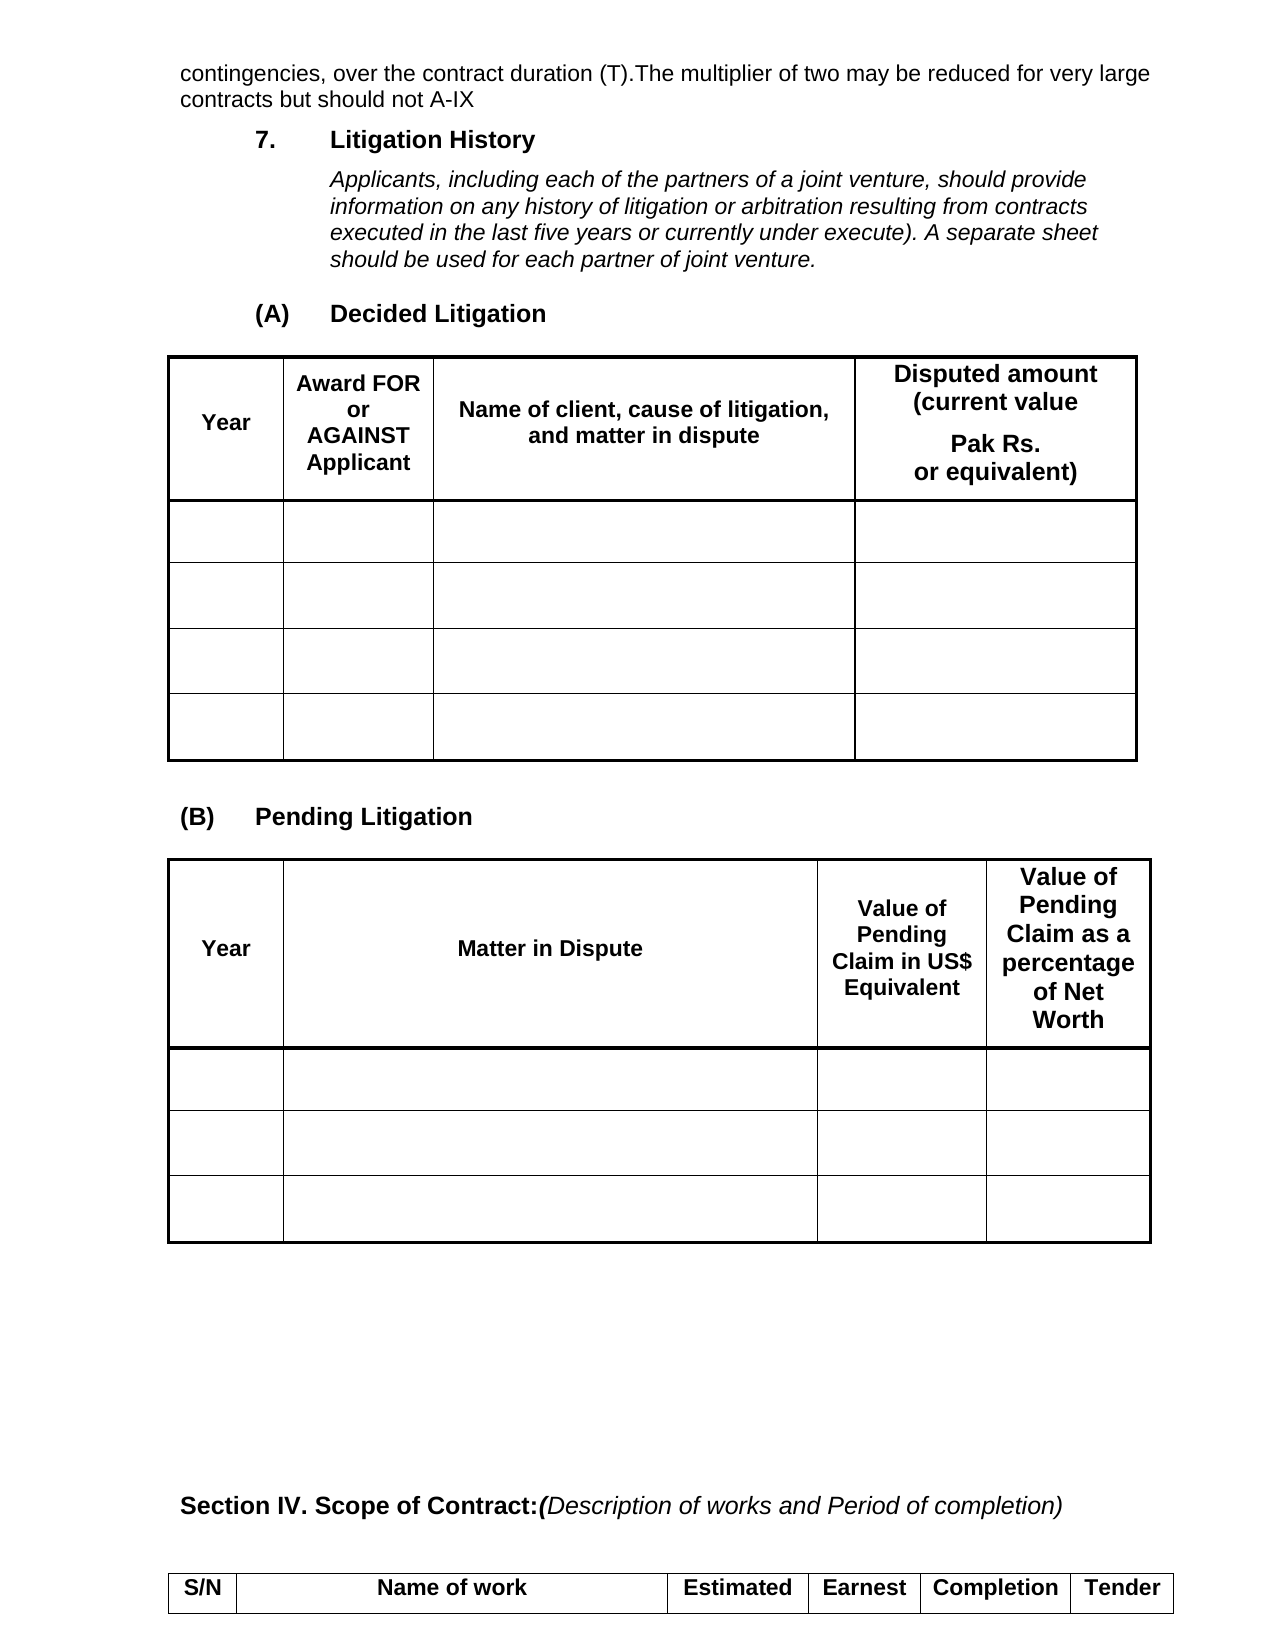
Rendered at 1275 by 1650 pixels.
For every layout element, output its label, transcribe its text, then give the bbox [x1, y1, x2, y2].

text (A) Decided Litigation [180, 299, 1185, 328]
table_header Year [170, 359, 283, 498]
table_cell [856, 629, 1135, 693]
table_cell [284, 502, 433, 562]
table_header Award FOR or AGAINST Applicant [284, 359, 433, 498]
table_header Disputed amount (current value Pak Rs. or equivalent) [856, 359, 1135, 498]
table_cell [818, 1050, 986, 1110]
table_header Name of work [237, 1574, 667, 1613]
table_cell [284, 694, 433, 758]
table_cell [170, 563, 283, 627]
table_cell [170, 694, 283, 758]
table_header Name of client, cause of litigation, and matter in dispute [434, 359, 854, 498]
table_cell [170, 502, 283, 562]
table_header S/N [169, 1574, 236, 1613]
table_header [809, 1574, 920, 1613]
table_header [668, 1574, 808, 1613]
table_header Matter in Dispute [284, 861, 817, 1046]
table_cell [987, 1176, 1149, 1241]
table_cell [818, 1111, 986, 1175]
table_header Tender Fee [1071, 1574, 1173, 1613]
table_cell [856, 502, 1135, 562]
table_cell [434, 629, 854, 693]
table_header Year [170, 861, 283, 1046]
table_cell [284, 1176, 817, 1241]
table_header Completion Period [921, 1574, 1070, 1613]
table_cell [987, 1050, 1149, 1110]
table_cell [284, 629, 433, 693]
table_cell [170, 1050, 283, 1110]
table_cell [434, 694, 854, 758]
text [180, 60, 1185, 113]
table_cell [987, 1111, 1149, 1175]
table_cell [434, 502, 854, 562]
table_header Value of Pending Claim as a percentage of Net Worth [987, 861, 1149, 1046]
text (B) Pending Litigation [180, 802, 1185, 831]
table_cell [284, 1050, 817, 1110]
table_cell [170, 1111, 283, 1175]
table_cell [170, 629, 283, 693]
table_header Value of Pending Claim in US$ Equivalent [818, 861, 986, 1046]
table_cell [818, 1176, 986, 1241]
table_cell [856, 694, 1135, 758]
text 7. Litigation History [180, 125, 1185, 154]
text Section IV. Scope of Contract:(Description of works and Period of completion) [180, 1491, 1185, 1519]
table_cell [170, 1176, 283, 1241]
table_cell [284, 1111, 817, 1175]
table_cell [856, 563, 1135, 627]
text Applicants, including each of the partners of a joint venture, should provide information on any history of litigation or arbitration resulting from contracts executed in the last five years or currently under execute). A separate sheet should be used for each partner of joint venture. [180, 166, 1185, 272]
table_cell [284, 563, 433, 627]
table_cell [434, 563, 854, 627]
